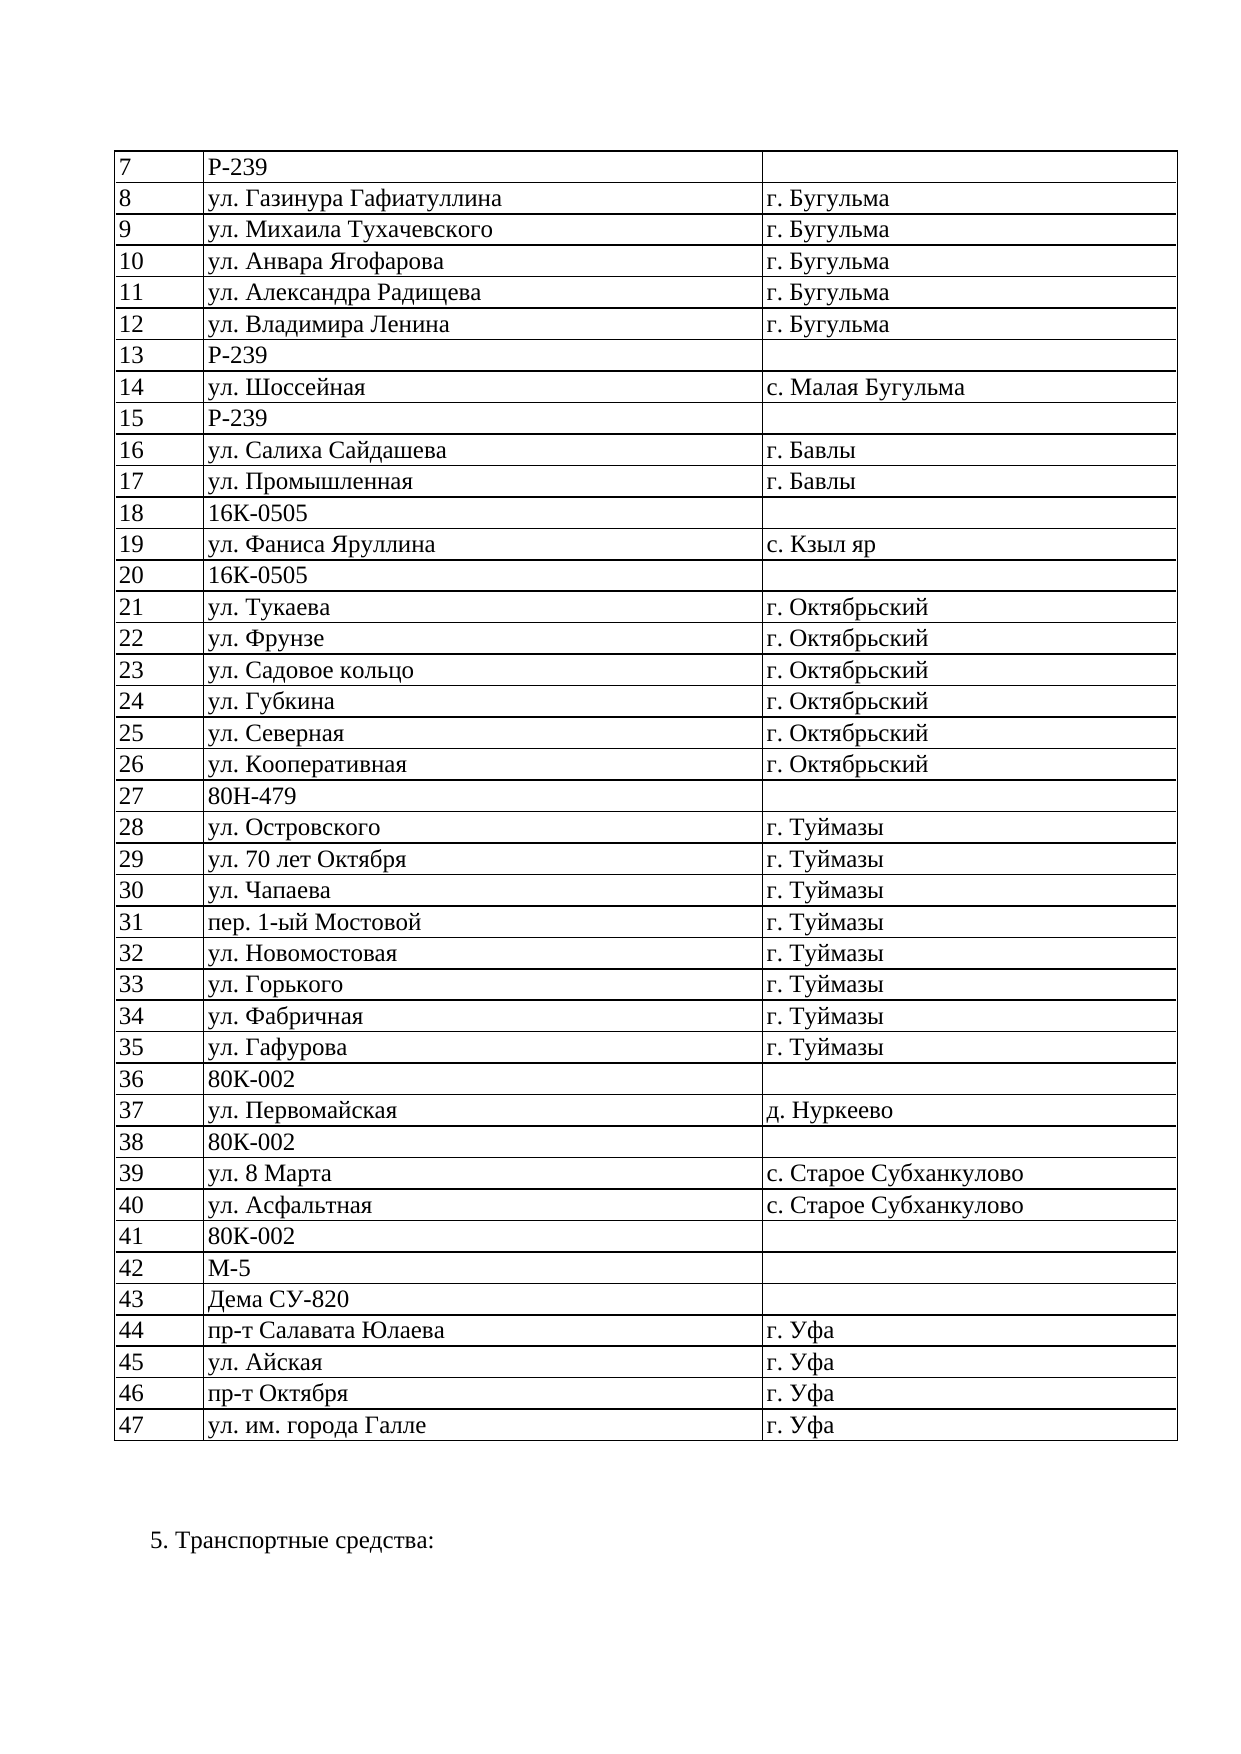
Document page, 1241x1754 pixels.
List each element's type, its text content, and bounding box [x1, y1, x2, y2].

table_cell 80К-002 [204, 1127, 762, 1157]
table_cell с. Малая Бугульма [763, 370, 1177, 402]
table_cell 47 [115, 1409, 203, 1440]
table_cell 80К-002 [204, 1064, 762, 1094]
table_cell [763, 1062, 1177, 1094]
table_cell ул. Фаниса Яруллина [204, 529, 762, 559]
table_cell г. Бугульма [763, 181, 1177, 213]
table_cell пер. 1-ый Мостовой [204, 907, 762, 936]
table_cell г. Октябрьский [763, 716, 1177, 748]
table_cell 36 [115, 1063, 203, 1094]
table_cell г. Туймазы [763, 905, 1177, 936]
table_cell г. Октябрьский [763, 622, 1177, 653]
table_cell Дема СУ-820 [204, 1284, 762, 1314]
table_cell 39 [115, 1158, 203, 1188]
table_cell 35 [115, 1032, 203, 1062]
table_cell 20 [115, 560, 203, 590]
table_cell ул. Асфальтная [204, 1190, 762, 1219]
table_cell 9 [115, 214, 203, 244]
table_cell 10 [115, 245, 203, 276]
table_cell г. Уфа [763, 1377, 1177, 1408]
table_cell ул. Александра Радищева [204, 277, 762, 307]
table_cell ул. 70 лет Октября [204, 844, 762, 873]
table_cell 30 [115, 875, 203, 905]
table_cell 80К-002 [204, 1221, 762, 1251]
table_cell 11 [115, 277, 203, 307]
table_cell г. Бавлы [763, 433, 1177, 464]
table_cell ул. Горького [204, 970, 762, 999]
table_cell ул. Айская [204, 1347, 762, 1377]
table_cell 43 [115, 1284, 203, 1314]
table_cell ул. Гафурова [204, 1032, 762, 1062]
table_cell г. Бугульма [763, 276, 1177, 307]
table_cell г. Бугульма [763, 213, 1177, 244]
table_cell Р-239 [204, 403, 762, 433]
table_cell с. Кзыл яр [763, 528, 1177, 559]
table_cell [763, 779, 1177, 811]
table_cell ул. Островского [204, 812, 762, 842]
table_cell г. Бугульма [763, 244, 1177, 276]
table_cell г. Октябрьский [763, 748, 1177, 779]
table_cell г. Уфа [763, 1314, 1177, 1345]
table_cell 29 [115, 843, 203, 873]
table_cell ул. Кооперативная [204, 749, 762, 779]
table_cell г. Октябрьский [763, 685, 1177, 716]
table_cell г. Октябрьский [763, 590, 1177, 622]
table_cell 14 [115, 371, 203, 402]
table_cell 15 [115, 403, 203, 433]
table_cell ул. Северная [204, 718, 762, 748]
table_cell 34 [115, 1000, 203, 1031]
table_cell 26 [115, 749, 203, 779]
table_cell 21 [115, 591, 203, 622]
table_cell ул. Михаила Тухачевского [204, 215, 762, 244]
table_cell 19 [115, 529, 203, 559]
table_cell ул. Фрунзе [204, 623, 762, 653]
table_cell [763, 402, 1177, 433]
table_cell 28 [115, 812, 203, 842]
table_cell пр-т Октября [204, 1378, 762, 1408]
table_cell г. Туймазы [763, 811, 1177, 842]
table_cell ул. Салиха Сайдашева [204, 435, 762, 464]
table_cell ул. Губкина [204, 686, 762, 716]
table_cell 25 [115, 717, 203, 748]
table_cell М-5 [204, 1253, 762, 1282]
table_cell 46 [115, 1378, 203, 1408]
table_cell 12 [115, 308, 203, 339]
table_cell Р-239 [204, 152, 762, 181]
table_cell 33 [115, 969, 203, 999]
table_cell ул. Анвара Ягофарова [204, 246, 762, 276]
table_cell 38 [115, 1126, 203, 1157]
table_cell [763, 152, 1177, 181]
table_cell 80Н-479 [204, 781, 762, 811]
table_cell г. Туймазы [763, 999, 1177, 1031]
table_cell [763, 339, 1177, 370]
table_cell пр-т Салавата Юлаева [204, 1316, 762, 1345]
table_cell ул. Фабричная [204, 1001, 762, 1031]
table_cell ул. Новомостовая [204, 938, 762, 968]
table_cell с. Старое Субханкулово [763, 1157, 1177, 1188]
table_cell 32 [115, 938, 203, 968]
table_cell [763, 496, 1177, 527]
table_cell 16К-0505 [204, 498, 762, 527]
table_cell [763, 1220, 1177, 1251]
table_cell ул. Садовое кольцо [204, 655, 762, 685]
table_cell г. Туймазы [763, 874, 1177, 905]
table_cell [763, 1283, 1177, 1314]
table_cell 44 [115, 1315, 203, 1345]
table_cell г. Октябрьский [763, 653, 1177, 685]
table_cell 17 [115, 466, 203, 496]
table_cell [763, 1251, 1177, 1282]
table_cell с. Старое Субханкулово [763, 1188, 1177, 1219]
table_cell г. Уфа [763, 1345, 1177, 1377]
table_cell 45 [115, 1346, 203, 1377]
table_cell 31 [115, 906, 203, 936]
table_cell ул. Газинура Гафиатуллина [204, 183, 762, 213]
table_cell 27 [115, 780, 203, 811]
table_cell 13 [115, 340, 203, 370]
table_cell ул. Владимира Ленина [204, 309, 762, 339]
table_cell 8 [115, 183, 203, 213]
table_cell 16К-0505 [204, 561, 762, 590]
text 5. Транспортные средства: [150, 1525, 1090, 1554]
table_cell Р-239 [204, 340, 762, 370]
table_cell 41 [115, 1221, 203, 1251]
table_cell 42 [115, 1252, 203, 1282]
table_cell 24 [115, 686, 203, 716]
table_cell ул. Чапаева [204, 875, 762, 905]
table_cell ул. Первомайская [204, 1095, 762, 1125]
table_cell 7 [115, 152, 203, 181]
table_cell 16 [115, 434, 203, 464]
table_cell г. Туймазы [763, 1031, 1177, 1062]
table_cell ул. 8 Марта [204, 1158, 762, 1188]
table_cell 37 [115, 1095, 203, 1125]
table_cell г. Бугульма [763, 307, 1177, 339]
table_cell г. Бавлы [763, 465, 1177, 496]
table_cell г. Туймазы [763, 936, 1177, 968]
table_cell 18 [115, 497, 203, 527]
table_cell ул. им. города Галле [204, 1410, 762, 1440]
table_cell 22 [115, 623, 203, 653]
table_cell г. Туймазы [763, 968, 1177, 999]
table_cell ул. Промышленная [204, 466, 762, 496]
table_cell д. Нуркеево [763, 1094, 1177, 1125]
table_cell ул. Тукаева [204, 592, 762, 622]
table_cell г. Уфа [763, 1408, 1177, 1440]
table_cell 40 [115, 1189, 203, 1219]
table_cell 23 [115, 654, 203, 685]
table_cell г. Туймазы [763, 842, 1177, 873]
table_cell [763, 559, 1177, 590]
table_cell [763, 1125, 1177, 1157]
table_cell ул. Шоссейная [204, 372, 762, 402]
